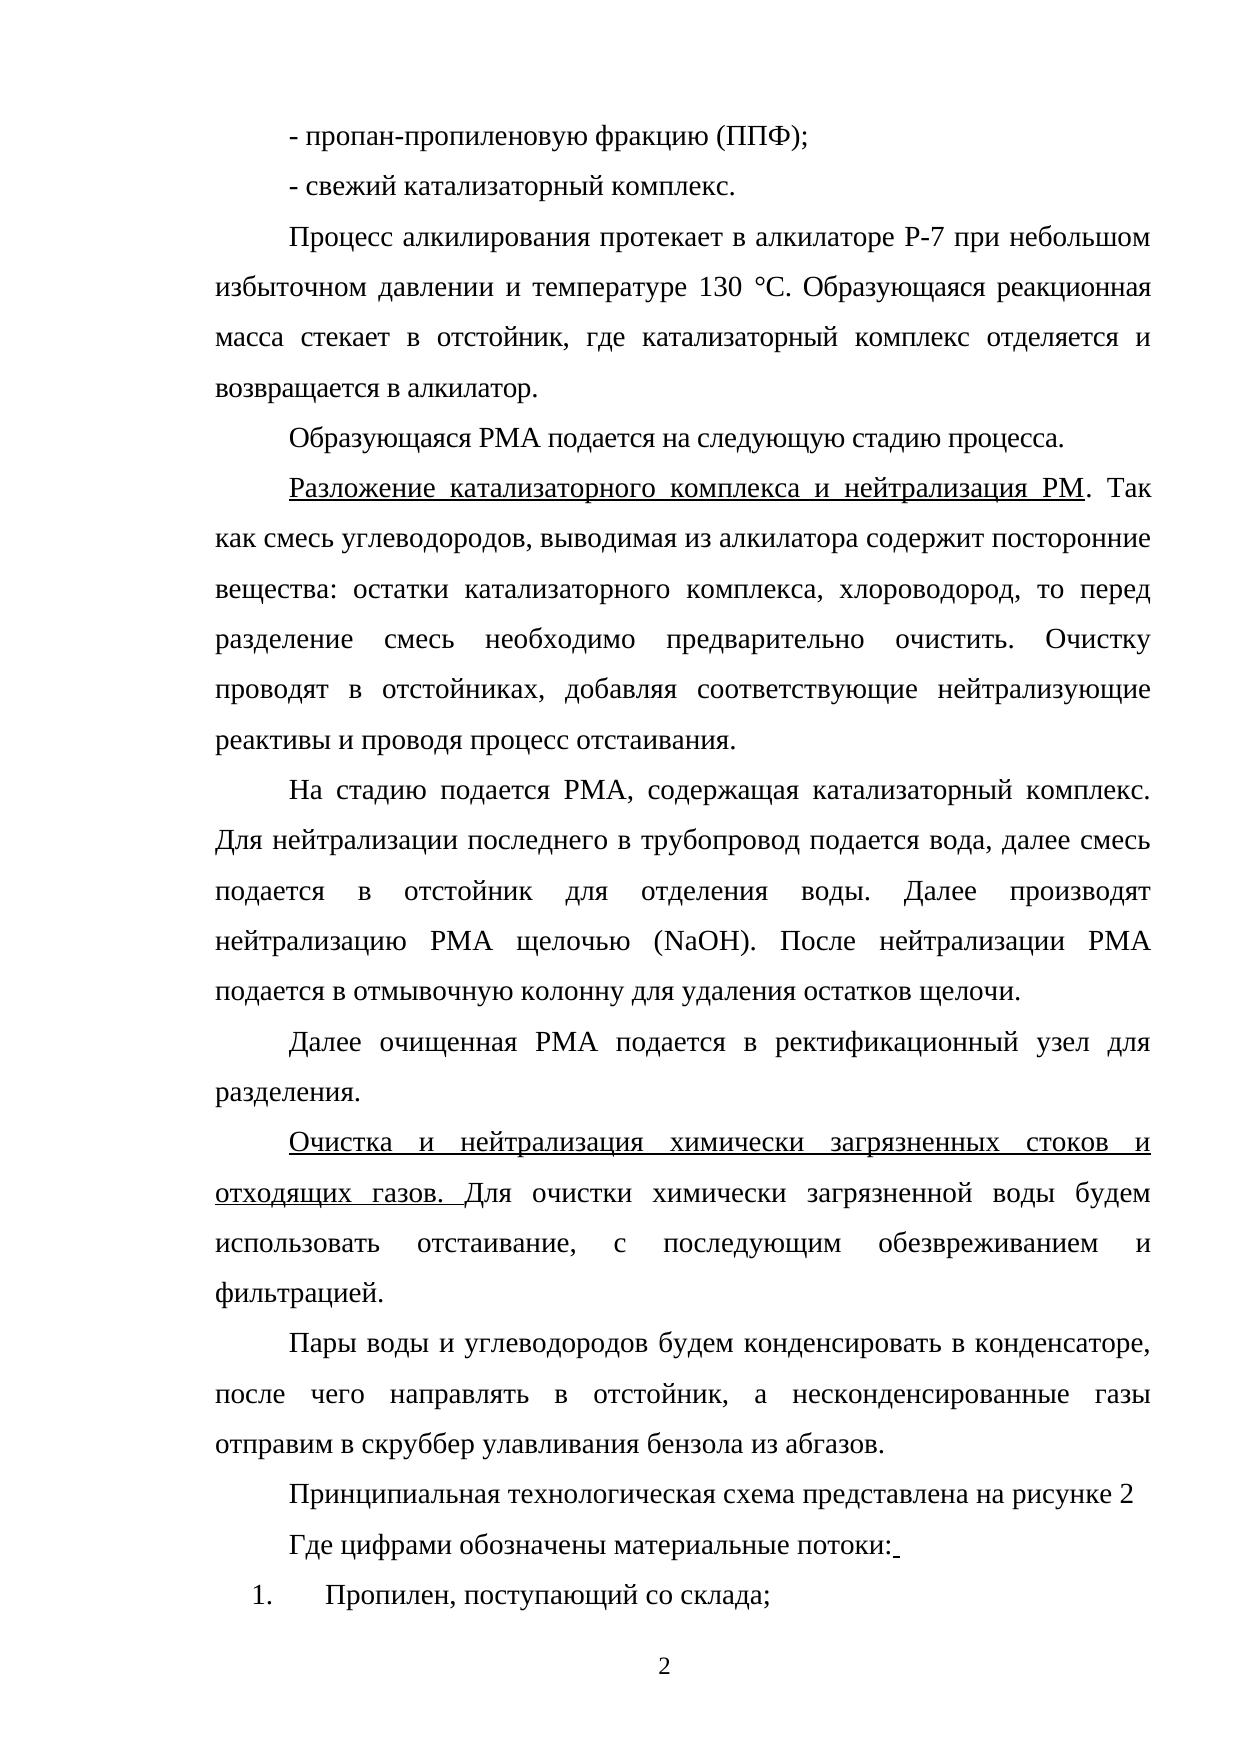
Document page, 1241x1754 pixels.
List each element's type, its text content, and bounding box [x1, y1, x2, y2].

list Пропилен, поступающий со склада; [177, 1577, 1152, 1611]
text - свежий катализаторный комплекс. [215, 168, 1152, 202]
text Образующаяся РМА подается на следующую стадию процесса. [215, 420, 1152, 453]
text На стадию подается РМА, содержащая катализаторный комплекс. Для нейтрализации последнего в трубопровод подается вода, далее смесь подается в отстойник для отделения воды. Далее производят нейтрализацию РМА щелочью (NaOH). После нейтрализации РМА подается в отмывочную колонну для удаления остатков щелочи. [215, 772, 1152, 1007]
text Где цифрами обозначены материальные потоки: [215, 1527, 1152, 1560]
text Далее очищенная РМА подается в ректификационный узел для разделения. [215, 1024, 1152, 1108]
text Разложение катализаторного комплекса и нейтрализация РМ. Так как смесь углеводородов, выводимая из алкилатора содержит посторонние вещества: остатки катализаторного комплекса, хлороводород, то перед разделение смесь необходимо предварительно очистить. Очистку проводят в отстойниках, добавляя соответствующие нейтрализующие реактивы и проводя процесс отстаивания. [215, 470, 1152, 755]
text Процесс алкилирования протекает в алкилаторе Р-7 при небольшом избыточном давлении и температуре 130 °С. Образующаяся реакционная масса стекает в отстойник, где катализаторный комплекс отделяется и возвращается в алкилатор. [215, 219, 1152, 403]
text Пары воды и углеводородов будем конденсировать в конденсаторе, после чего направлять в отстойник, а несконденсированные газы отправим в скруббер улавливания бензола из абгазов. [215, 1326, 1152, 1460]
text - пропан-пропиленовую фракцию (ППФ); [215, 118, 1152, 152]
text Принципиальная технологическая схема представлена на рисунке 2 [215, 1477, 1152, 1510]
text Очистка и нейтрализация химически загрязненных стоков и отходящих газов. Для очистки химически загрязненной воды будем использовать отстаивание, с последующим обезвреживанием и фильтрацией. [215, 1124, 1152, 1309]
